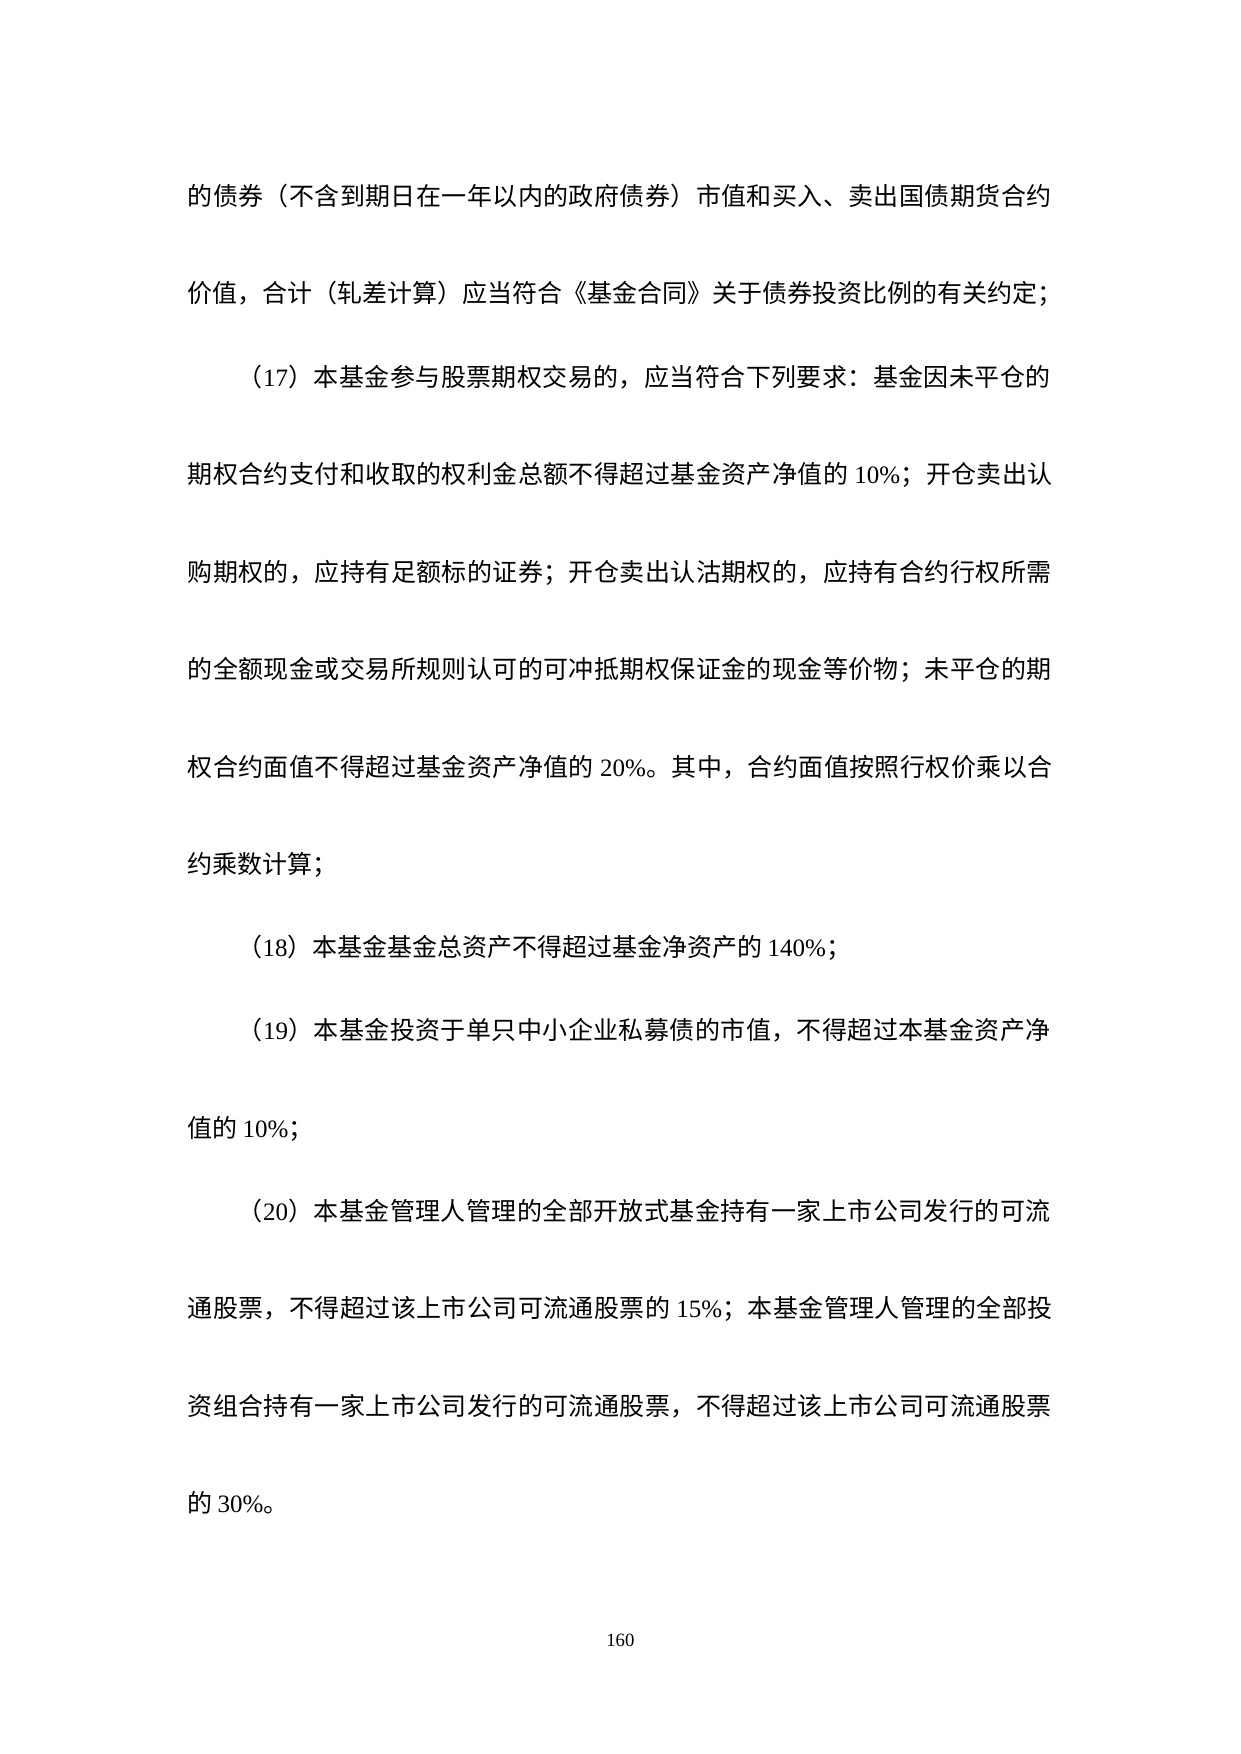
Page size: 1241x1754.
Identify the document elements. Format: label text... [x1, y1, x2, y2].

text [187, 162, 1053, 324]
text （20）本基金管理人管理的全部开放式基金持有一家上市公司发行的可流通股票，不得超过该上市公司可流通股票的15%；本基金管理人管理的全部投资组合持有一家上市公司发行的可流通股票，不得超过该上市公司可流通股票的30%。 [187, 1177, 1053, 1534]
text （17）本基金参与股票期权交易的，应当符合下列要求：基金因未平仓的期权合约支付和收取的权利金总额不得超过基金资产净值的10%；开仓卖出认购期权的，应持有足额标的证券；开仓卖出认沽期权的，应持有合约行权所需的全额现金或交易所规则认可的可冲抵期权保证金的现金等价物；未平仓的期权合约面值不得超过基金资产净值的20%。其中，合约面值按照行权价乘以合约乘数计算； [187, 343, 1053, 895]
text （19）本基金投资于单只中小企业私募债的市值，不得超过本基金资产净值的10%； [187, 996, 1053, 1159]
text （18）本基金基金总资产不得超过基金净资产的140%； [187, 913, 1053, 978]
